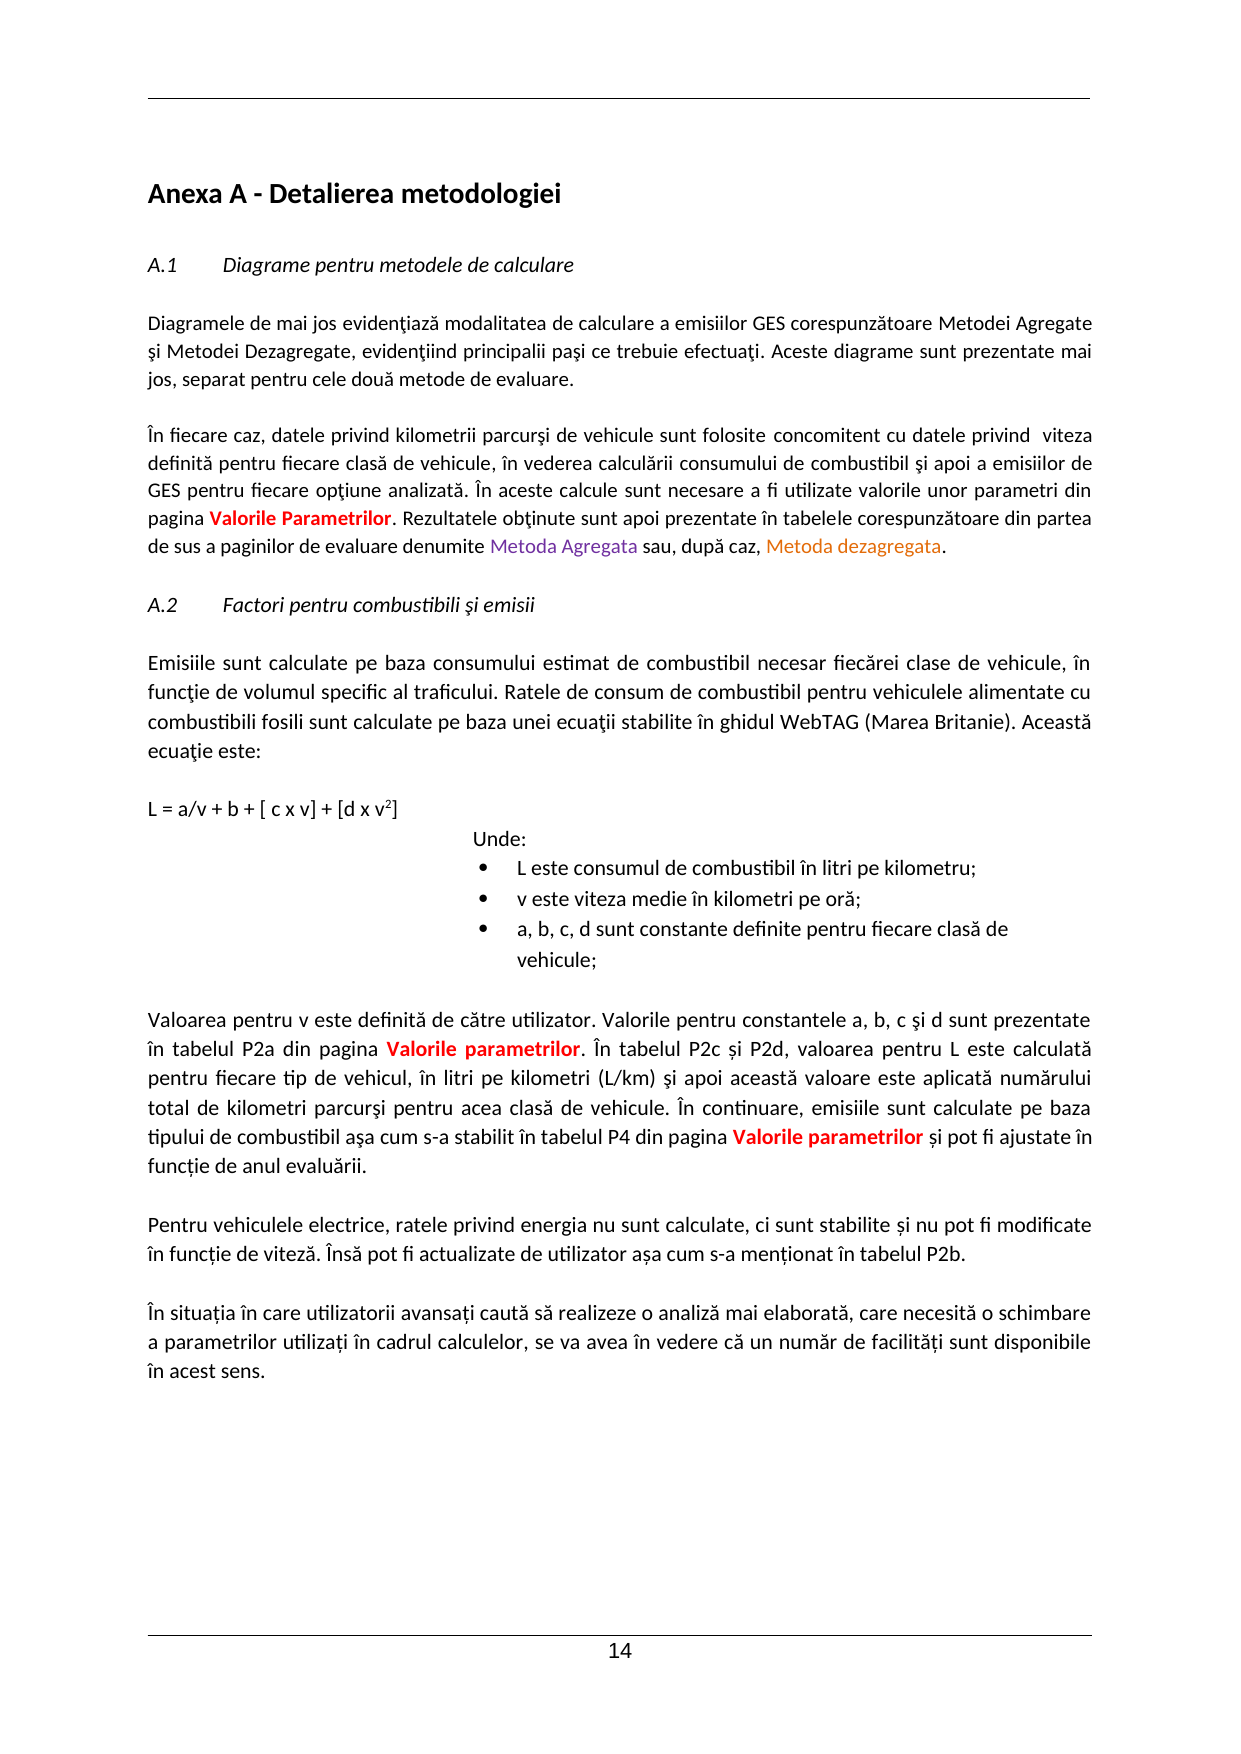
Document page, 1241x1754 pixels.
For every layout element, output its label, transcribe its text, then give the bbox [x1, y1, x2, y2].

text Valoarea pentru v este definită de către utilizator. Valorile pentru constantele a, b, c şi d sunt prezentate în tabelul P2a din pagina Valorile parametrilor. În tabelul P2c și P2d, valoarea pentru L este calculată pentru fiecare tip de vehicul, în litri pe kilometri (L/km) şi apoi această valoare este aplicată numărului total de kilometri parcurşi pentru acea clasă de vehicule. În continuare, emisiile sunt calculate pe baza tipului de combustibil aşa cum s-a stabilit în tabelul P4 din pagina Valorile parametrilor şi pot fi ajustate în funcţie de anul evaluării. [148, 1006, 1092, 1179]
text Emisiile sunt calculate pe baza consumului estimat de combustibil necesar fiecărei clase de vehicule, în funcţie de volumul specific al traficului. Ratele de consum de combustibil pentru vehiculele alimentate cu combustibili fosili sunt calculate pe baza unei ecuaţii stabilite în ghidul WebTAG (Marea Britanie). Această ecuaţie este: [148, 649, 1092, 764]
text A.2 Factori pentru combustibili şi emisii [148, 591, 1092, 617]
list v este viteza medie în kilometri pe oră; [479, 885, 1092, 911]
text Unde: [398, 825, 1092, 852]
text Diagramele de mai jos evidenţiază modalitatea de calculare a emisiilor GES corespunzătoare Metodei Agregate şi Metodei Dezagregate, evidenţiind principalii paşi ce trebuie efectuaţi. Aceste diagrame sunt prezentate mai jos, separat pentru cele două metode de evaluare. [148, 310, 1092, 391]
list Anexa A - Detalierea metodologiei [148, 175, 1092, 211]
text În fiecare caz, datele privind kilometrii parcurşi de vehicule sunt folosite concomitent cu datele privind viteza definită pentru fiecare clasă de vehicule, în vederea calculării consumului de combustibil şi apoi a emisiilor de GES pentru fiecare opţiune analizată. În aceste calcule sunt necesare a fi utilizate valorile unor parametri din pagina Valorile Parametrilor. Rezultatele obţinute sunt apoi prezentate în tabelele corespunzătoare din partea de sus a paginilor de evaluare denumite Metoda Agregata sau, după caz, Metoda dezagregata. [148, 422, 1092, 559]
text L = a/v + b + [ c x v] + [d x v2] [148, 796, 1092, 822]
text În situaţia în care utilizatorii avansaţi caută să realizeze o analiză mai elaborată, care necesită o schimbare a parametrilor utilizaţi în cadrul calculelor, se va avea în vedere că un număr de facilități sunt disponibile în acest sens. [148, 1299, 1092, 1384]
text A.1 Diagrame pentru metodele de calculare [148, 252, 1092, 278]
list a, b, c, d sunt constante definite pentru fiecare clasă de vehicule; [479, 915, 1092, 973]
list L este consumul de combustibil în litri pe kilometru; [479, 854, 1092, 881]
text Pentru vehiculele electrice, ratele privind energia nu sunt calculate, ci sunt stabilite şi nu pot fi modificate în funcţie de viteză. Însă pot fi actualizate de utilizator aşa cum s-a menţionat în tabelul P2b. [148, 1211, 1092, 1267]
